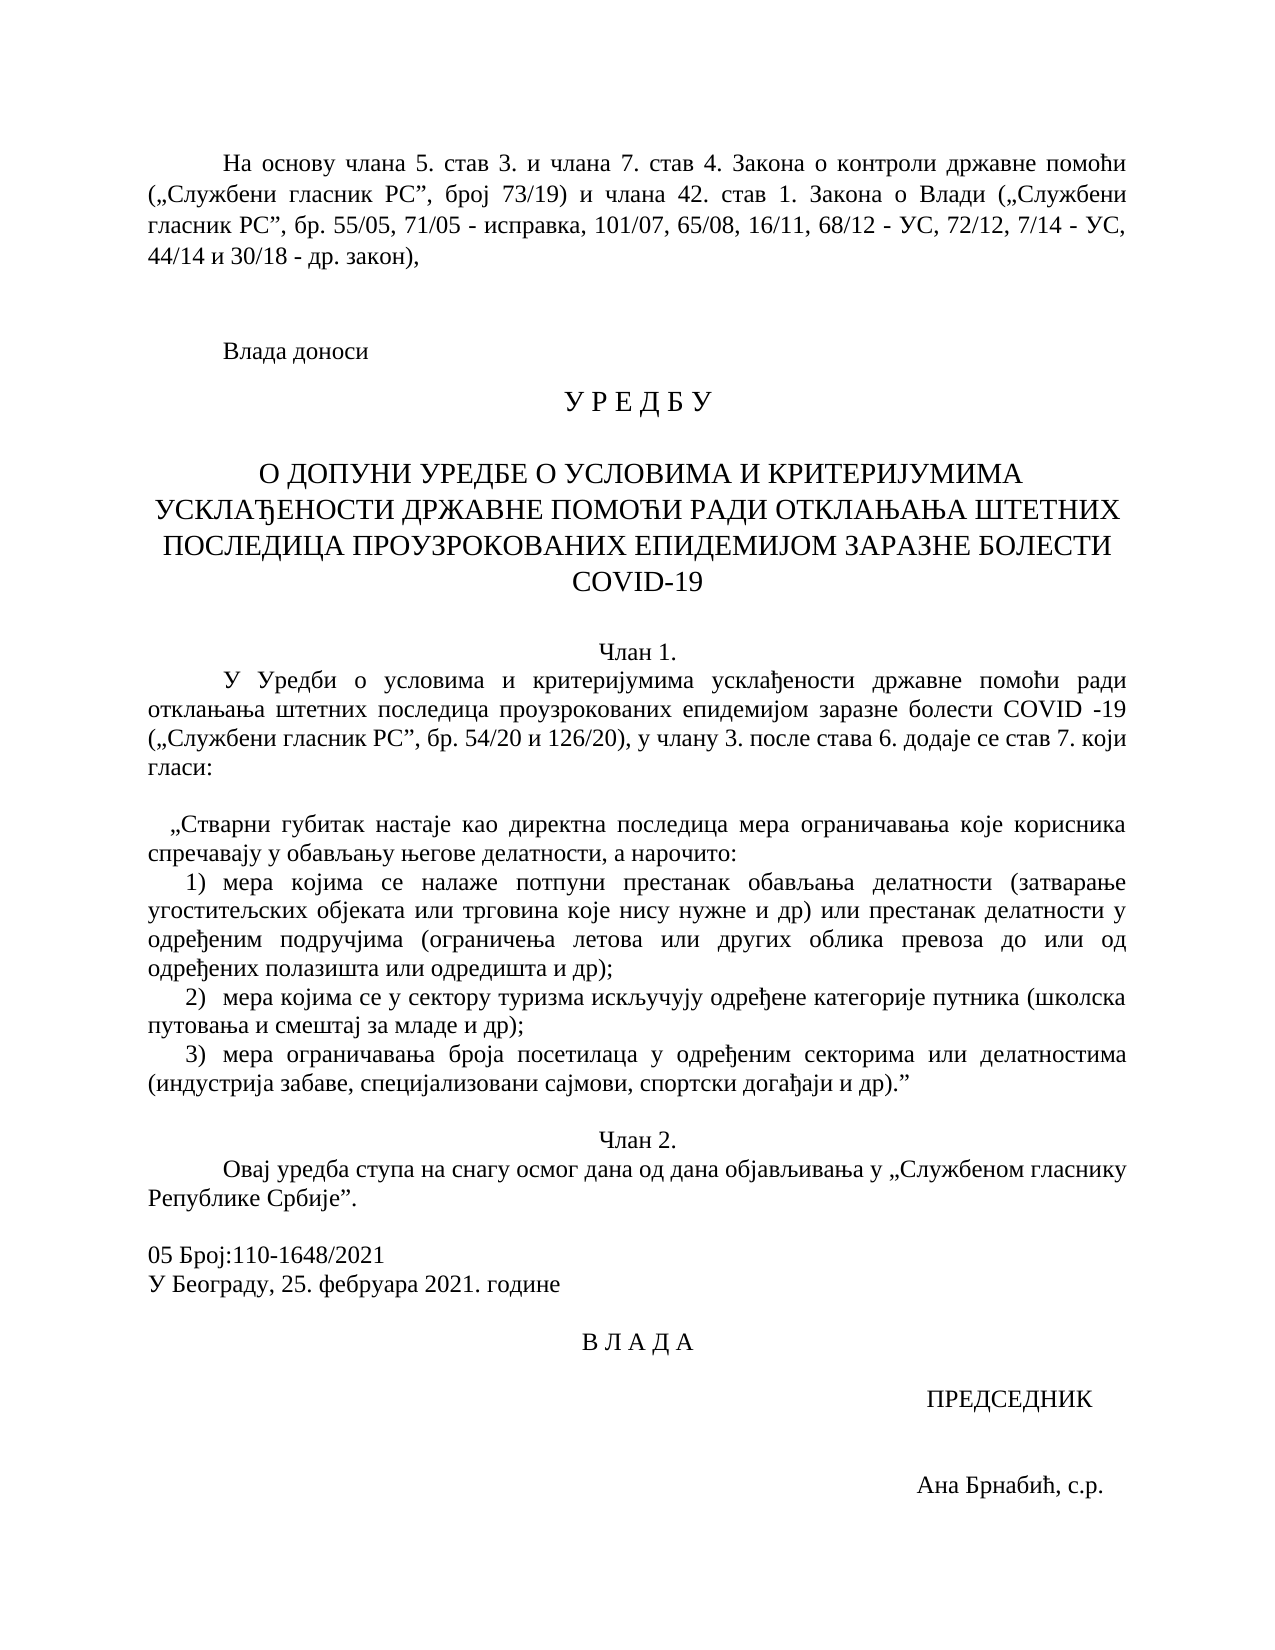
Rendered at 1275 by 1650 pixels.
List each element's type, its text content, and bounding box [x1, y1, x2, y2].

text Члан 2. [148, 1126, 1127, 1154]
text У Уредби о условима и критеријумима усклађености државне помоћи ради отклањања штетних последица проузрокованих епидемијом заразне болести COVID -19 („Службени гласник РСˮ, бр. 54/20 и 126/20), у члану 3. после става 6. додаје се стaв 7. који гласи: [148, 666, 1127, 781]
list мера којима се налаже потпуни престанак обављања делатности (затварање угоститељских објеката или трговина које нису нужне и др) или престанак делатности у одређеним подручјима (ограничења летова или других облика превоза до или од одређених полазишта или одредишта и др); [148, 867, 1127, 982]
text Влада доноси [148, 336, 1127, 365]
text Овај уредба ступа на снагу осмог дана од дана објављивања у „Службеном гласнику Републике Србије”. [148, 1154, 1127, 1212]
text Члан 1. [148, 637, 1127, 666]
text ПРЕДСЕДНИК [148, 1384, 1127, 1413]
text У Р Е Д Б У [148, 384, 1127, 417]
text У Београду, 25. фебруара 2021. године [148, 1269, 1127, 1298]
text 05 Број:110-1648/2021 [148, 1241, 1127, 1269]
list мера којима се у сектору туризма искључују одређене категорије путника (школска путовања и смештај за младе и др); [148, 982, 1127, 1039]
text В Л А Д А [148, 1327, 1127, 1356]
text О ДОПУНИ УРЕДБЕ О УСЛОВИМА И КРИТЕРИЈУМИМА УСКЛАЂЕНОСТИ ДРЖАВНЕ ПОМОЋИ РАДИ ОТКЛАЊАЊА ШТЕТНИХ ПОСЛЕДИЦА ПРОУЗРОКОВАНИХ ЕПИДЕМИЈОМ ЗАРАЗНЕ БОЛЕСТИ COVID-19 [148, 456, 1127, 598]
text Ана Брнабић, с.р. [148, 1471, 1112, 1499]
text На основу члана 5. став 3. и члана 7. став 4. Закона о контроли државне помоћи („Службени гласник РСˮ, број 73/19) и члана 42. став 1. Закона о Влади („Службени гласник РСˮ, бр. 55/05, 71/05 - исправка, 101/07, 65/08, 16/11, 68/12 - УС, 72/12, 7/14 - УС, 44/14 и 30/18 - др. закон), [148, 148, 1127, 269]
text „Стварни губитак настаје као директна последица мера ограничавања које корисника спречавају у обављању његове делатности, а нарочито: [148, 809, 1127, 867]
list мера ограничавања броја посетилаца у одређеним секторима или делатностима (индустрија забаве, специјализовани сајмови, спортски догађаји и др).” [148, 1039, 1127, 1097]
